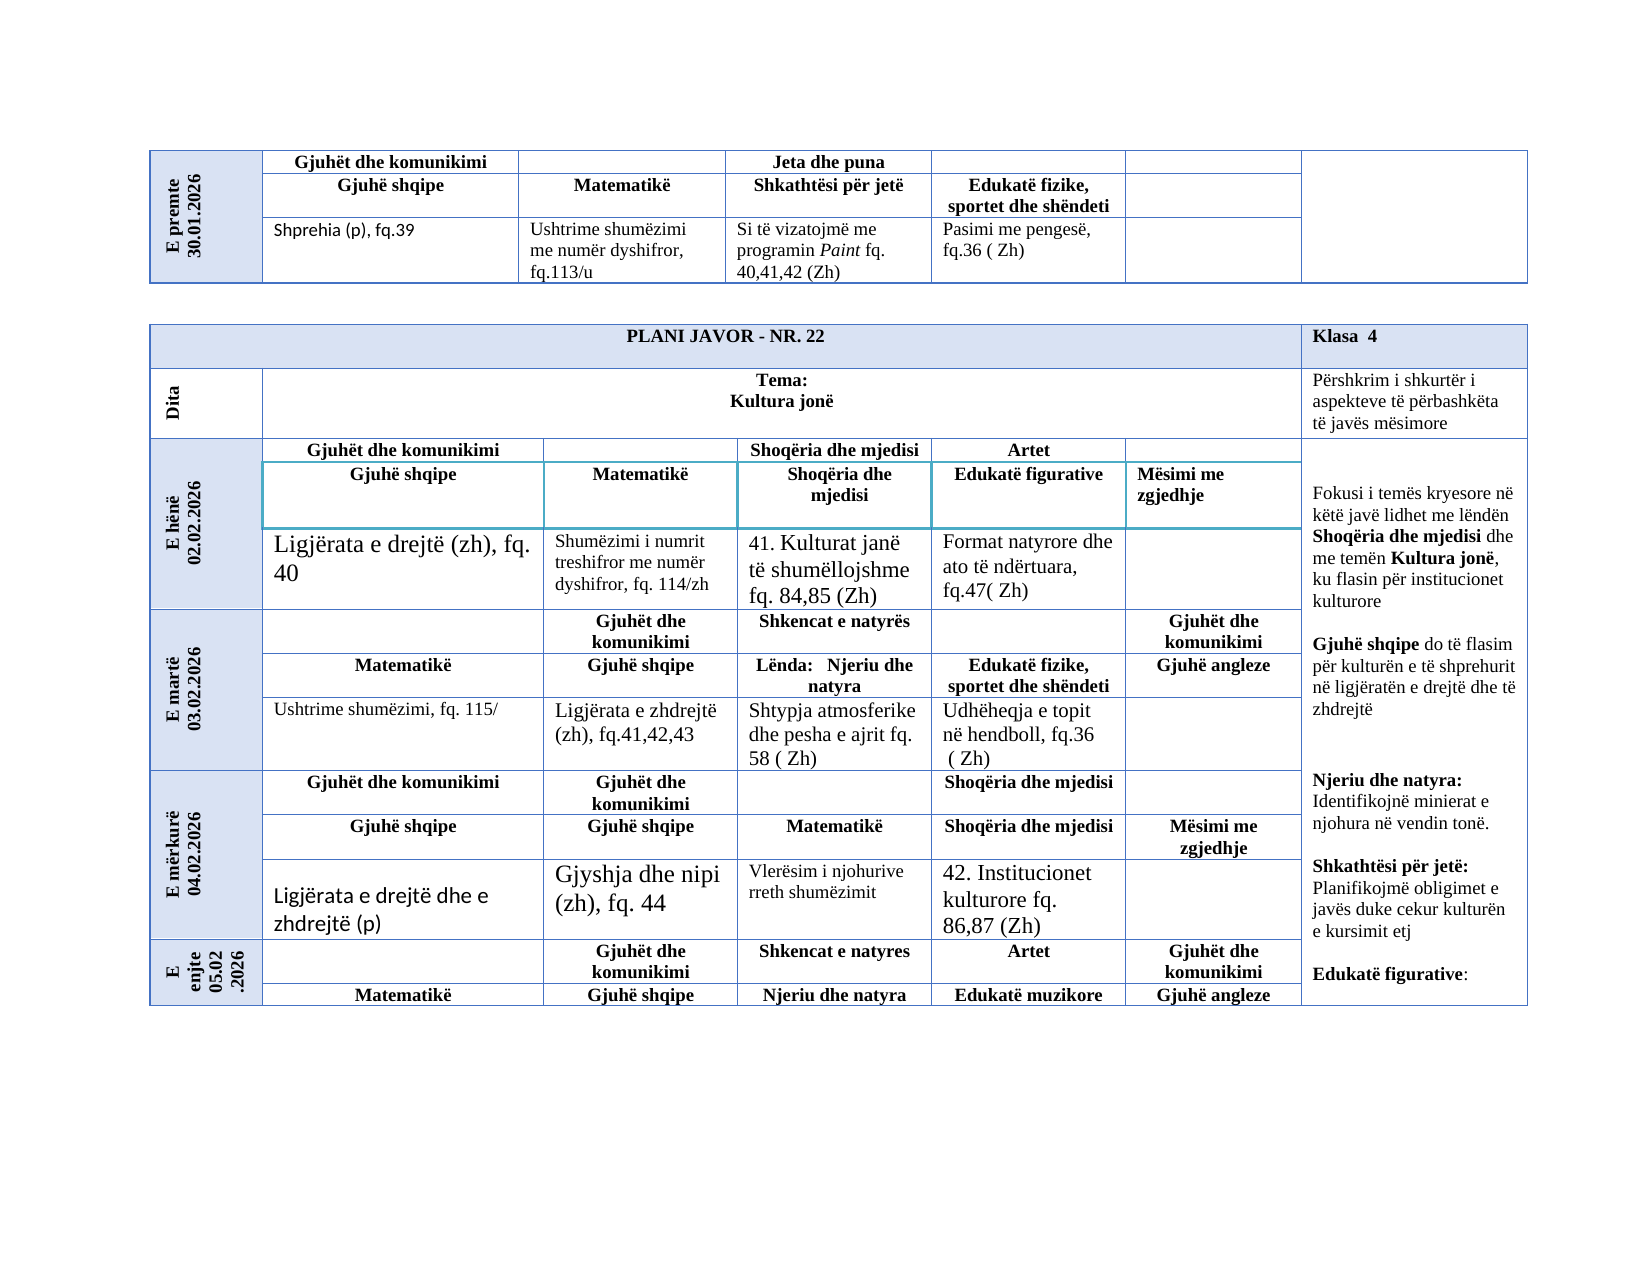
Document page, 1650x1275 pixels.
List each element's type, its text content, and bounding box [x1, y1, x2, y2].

table_cell Edukatë figurative [933, 463, 1125, 527]
table_cell Matematikë [263, 984, 543, 1005]
table_header PLANI JAVOR - NR. 22 [151, 325, 1301, 368]
table_cell Shoqëria dhe mjedisi [932, 815, 1125, 858]
table_cell E premte 30.01.2026 [151, 151, 262, 282]
table_cell Ushtrime shumëzimi, fq. 115/ [263, 698, 543, 770]
table_cell Gjuhë shqipe [264, 463, 543, 527]
table_cell Gjuhë shqipe [544, 654, 737, 697]
table_cell [1126, 771, 1301, 814]
table_cell Shkencat e natyrës [738, 610, 931, 653]
table_cell Mësimi me zgjedhje [1126, 815, 1301, 858]
table_cell Vlerësim i njohurive rreth shumëzimit [738, 860, 931, 938]
table_cell [1126, 860, 1301, 938]
table_cell [1126, 698, 1301, 770]
table_cell Gjyshja dhe nipi (zh), fq. 44 [544, 860, 737, 938]
table_cell [1126, 439, 1301, 461]
table_cell Gjuhë shqipe [544, 815, 737, 858]
table_cell Shtypja atmosferike dhe pesha e ajrit fq. 58 ( Zh) [738, 698, 931, 770]
table_cell Ligjërata e drejtë (zh), fq. 40 [263, 530, 543, 608]
table_cell Ushtrime shumëzimi me numër dyshifror, fq.113/u [519, 218, 725, 282]
table_cell Lënda: Njeriu dhe natyra [738, 654, 931, 697]
table_cell Gjuhët dhe komunikimi [263, 439, 543, 461]
table_cell Gjuhët dhe komunikimi [544, 940, 737, 983]
table_cell Matematikë [545, 463, 736, 527]
table_cell Shkencat e natyres [738, 940, 931, 983]
table_cell Gjuhët dhe komunikimi [1126, 940, 1301, 983]
table_cell Tema: Kultura jonë [263, 369, 1301, 438]
table_cell E mërkurë 04.02.2026 [151, 771, 262, 938]
table_cell E hënë 02.02.2026 [151, 439, 262, 608]
table_cell Jeta dhe puna [726, 151, 931, 173]
table_cell [1126, 174, 1301, 217]
table_cell Artet [932, 439, 1125, 461]
table_cell E martë 03.02.2026 [151, 610, 262, 770]
table_cell Matematikë [263, 654, 543, 697]
table_cell [263, 610, 543, 653]
table_cell Gjuhët dhe komunikimi [1126, 610, 1301, 653]
table_cell Matematikë [519, 174, 725, 217]
table_cell Format natyrore dhe ato të ndërtuara, fq.47( Zh) [932, 530, 1125, 608]
table_cell Ligjërata e zhdrejtë (zh), fq.41,42,43 [544, 698, 737, 770]
table_cell Njeriu dhe natyra [738, 984, 931, 1005]
table_cell [932, 151, 1125, 173]
table_cell Gjuhë shqipe [263, 174, 518, 217]
table_header Klasa 4 [1302, 325, 1527, 368]
table_cell Gjuhë shqipe [544, 984, 737, 1005]
table_cell Gjuhët dhe komunikimi [263, 151, 518, 173]
table_cell Ligjërata e drejtë dhe e zhdrejtë (p) [263, 860, 543, 938]
table_cell Gjuhët dhe komunikimi [544, 610, 737, 653]
table_cell Mësimi me zgjedhje [1127, 463, 1301, 527]
table_cell Përshkrim i shkurtër i aspekteve të përbashkëta të javës mësimore [1302, 369, 1527, 438]
table_cell Shoqëria dhe mjedisi [739, 463, 930, 527]
table_cell Shumëzimi i numrit treshifror me numër dyshifror, fq. 114/zh [544, 530, 737, 608]
table_cell Gjuhë shqipe [263, 815, 543, 858]
table_cell 42. Institucionet kulturore fq. 86,87 (Zh) [932, 860, 1125, 938]
table_cell Shoqëria dhe mjedisi [738, 439, 931, 461]
table_cell Shprehia (p), fq.39 [263, 218, 518, 282]
table_cell Udhëheqja e topit në hendboll, fq.36 ( Zh) [932, 698, 1125, 770]
table_cell Matematikë [738, 815, 931, 858]
table_cell Gjuhë angleze [1126, 654, 1301, 697]
table_cell [263, 940, 543, 983]
table_cell Gjuhët dhe komunikimi [544, 771, 737, 814]
table_cell [1126, 218, 1301, 282]
table_cell Edukatë fizike, sportet dhe shëndeti [932, 654, 1125, 697]
table_cell [932, 610, 1125, 653]
table_cell Shoqëria dhe mjedisi [932, 771, 1125, 814]
table_cell E enjte 05.02.2026 [151, 940, 262, 1005]
table_cell [738, 771, 931, 814]
table_cell Edukatë fizike, sportet dhe shëndeti [932, 174, 1125, 217]
table_cell Gjuhë angleze [1126, 984, 1301, 1005]
table_cell Dita [151, 369, 262, 438]
table_cell [1126, 151, 1301, 173]
table_cell Si të vizatojmë me programin Paint fq. 40,41,42 (Zh) [726, 218, 931, 282]
table_cell Edukatë muzikore [932, 984, 1125, 1005]
table_cell [519, 151, 725, 173]
table_cell Fokusi i temës kryesore në këtë javë lidhet me lëndën Shoqëria dhe mjedisi dhe me temën Kultura jonë, ku flasin për institucionet kulturore Gjuhë shqipe do të flasim për kulturën e të shprehurit në ligjëratën e drejtë dhe të zhdrejtë Njeriu dhe natyra: Identifikojnë minierat e njohura në vendin tonë. Shkathtësi për jetë: Planifikojmë obligimet e javës duke cekur kulturën e kursimit etj Edukatë figurative: Vizatojnë hapësira të ndryshme të vendit tonë. Edukatë fizike – Mësojnë për kulturën dhe rregullin e qëndrimit gjatë kapjes së topit [1302, 439, 1527, 1005]
table_cell [544, 439, 737, 461]
table_cell Gjuhët dhe komunikimi [263, 771, 543, 814]
table_cell [1126, 530, 1301, 608]
table_cell Shkathtësi për jetë [726, 174, 931, 217]
table_cell Artet [932, 940, 1125, 983]
table_cell Pasimi me pengesë, fq.36 ( Zh) [932, 218, 1125, 282]
table_cell 41. Kulturat janë të shumëllojshme fq. 84,85 (Zh) [738, 530, 931, 608]
